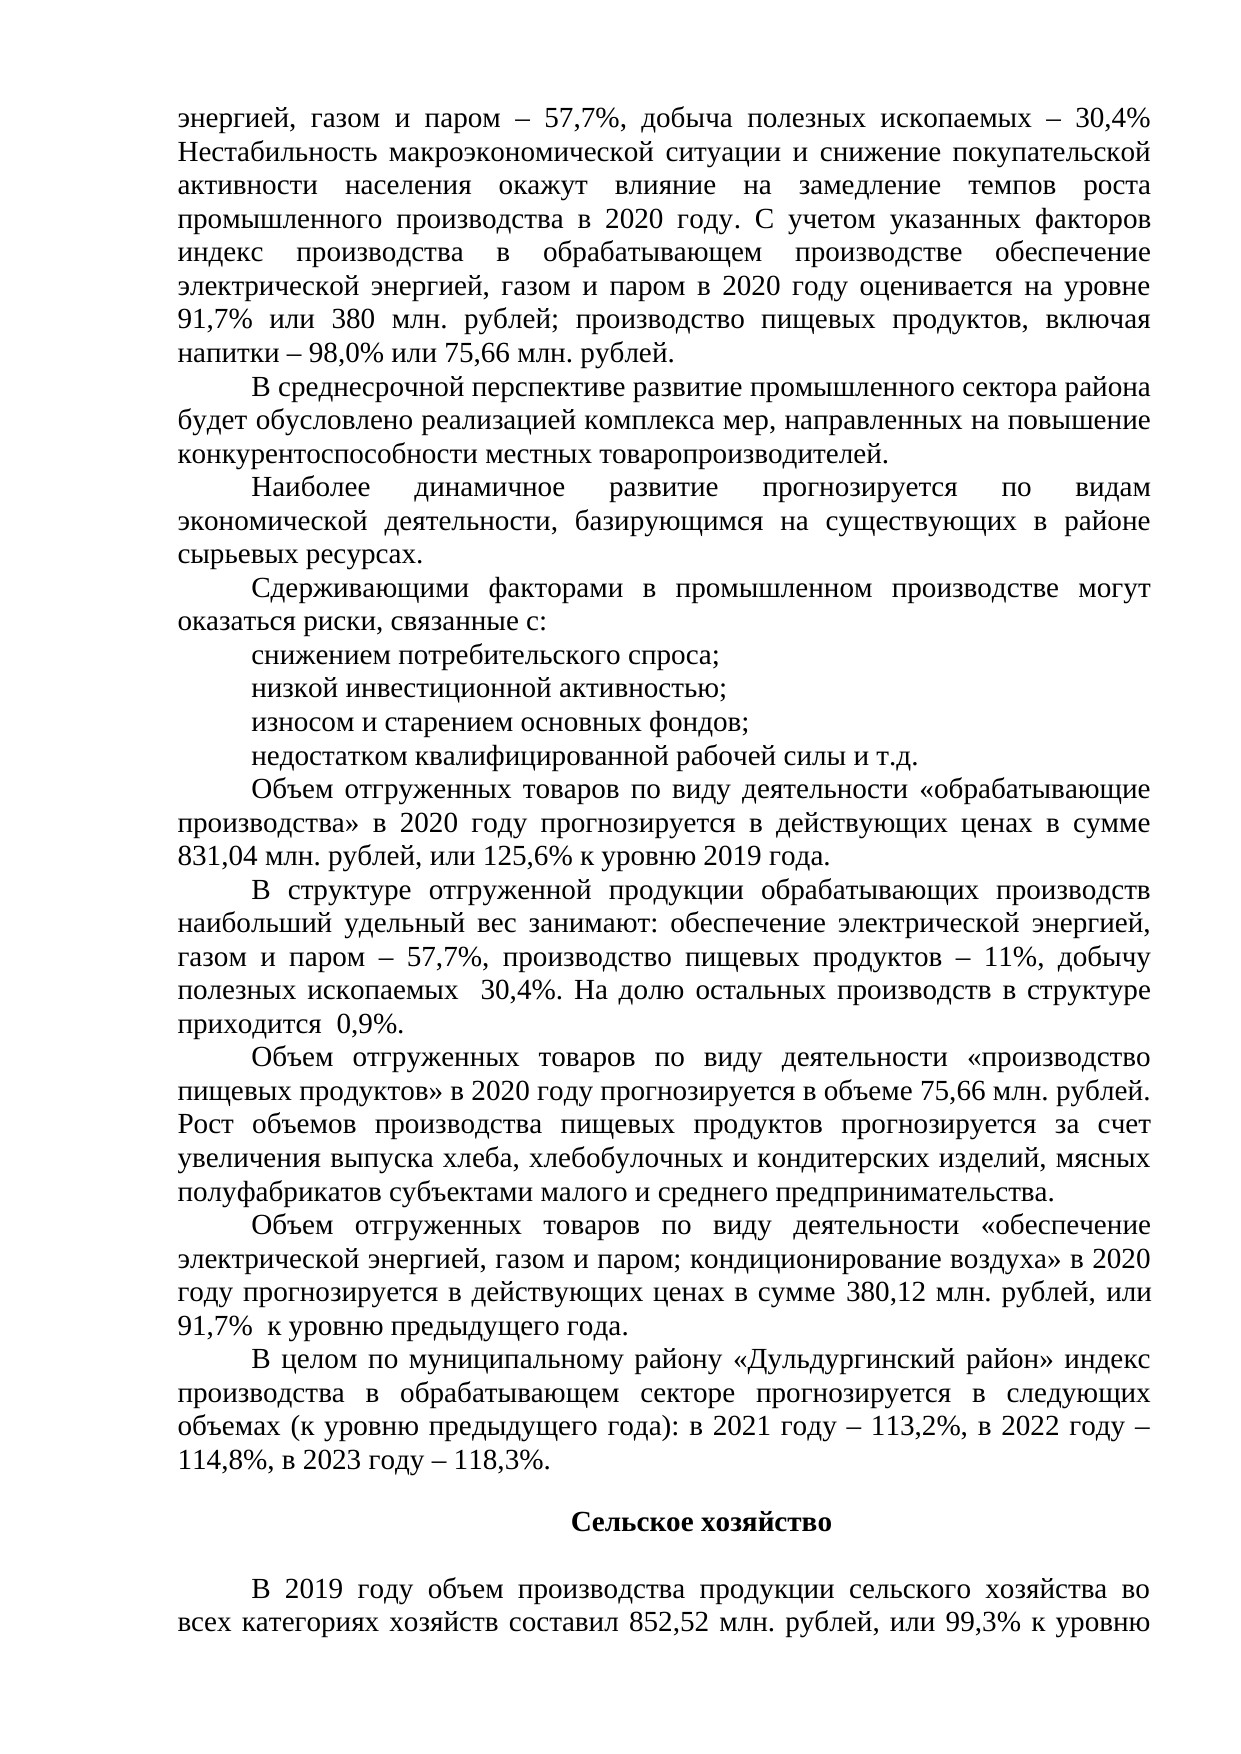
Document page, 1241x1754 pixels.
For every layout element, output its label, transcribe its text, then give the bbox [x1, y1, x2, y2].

text недостатком квалифицированной рабочей силы и т.д. [177, 738, 1152, 771]
text Объем отгруженных товаров по виду деятельности «обеспечение электрической энергией, газом и паром; кондиционирование воздуха» в 2020 году прогнозируется в действующих ценах в сумме 380,12 млн. рублей, или 91,7% к уровню предыдущего года. [177, 1207, 1152, 1341]
text Наиболее динамичное развитие прогнозируется по видам экономической деятельности, базирующимся на существующих в районе сырьевых ресурсах. [177, 469, 1152, 570]
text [177, 1571, 1152, 1638]
text низкой инвестиционной активностью; [177, 671, 1152, 704]
text В структуре отгруженной продукции обрабатывающих производств наибольший удельный вес занимают: обеспечение электрической энергией, газом и паром – 57,7%, производство пищевых продуктов – 11%, добычу полезных ископаемых 30,4%. На долю остальных производств в структуре приходится 0,9%. [177, 872, 1152, 1039]
text Сдерживающими факторами в промышленном производстве могут оказаться риски, связанные с: [177, 570, 1152, 637]
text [177, 100, 1152, 369]
text Сельское хозяйство [177, 1504, 1152, 1537]
text Объем отгруженных товаров по виду деятельности «обрабатывающие производства» в 2020 году прогнозируется в действующих ценах в сумме 831,04 млн. рублей, или 125,6% к уровню 2019 года. [177, 771, 1152, 872]
text износом и старением основных фондов; [177, 704, 1152, 738]
text В целом по муниципальному району «Дульдургинский район» индекс производства в обрабатывающем секторе прогнозируется в следующих объемах (к уровню предыдущего года): в 2021 году – 113,2%, в 2022 году – 114,8%, в 2023 году – 118,3%. [177, 1341, 1152, 1476]
text снижением потребительского спроса; [177, 637, 1152, 671]
text В среднесрочной перспективе развитие промышленного сектора района будет обусловлено реализацией комплекса мер, направленных на повышение конкурентоспособности местных товаропроизводителей. [177, 369, 1152, 469]
text Объем отгруженных товаров по виду деятельности «производство пищевых продуктов» в 2020 году прогнозируется в объеме 75,66 млн. рублей. Рост объемов производства пищевых продуктов прогнозируется за счет увеличения выпуска хлеба, хлебобулочных и кондитерских изделий, мясных полуфабрикатов субъектами малого и среднего предпринимательства. [177, 1039, 1152, 1207]
